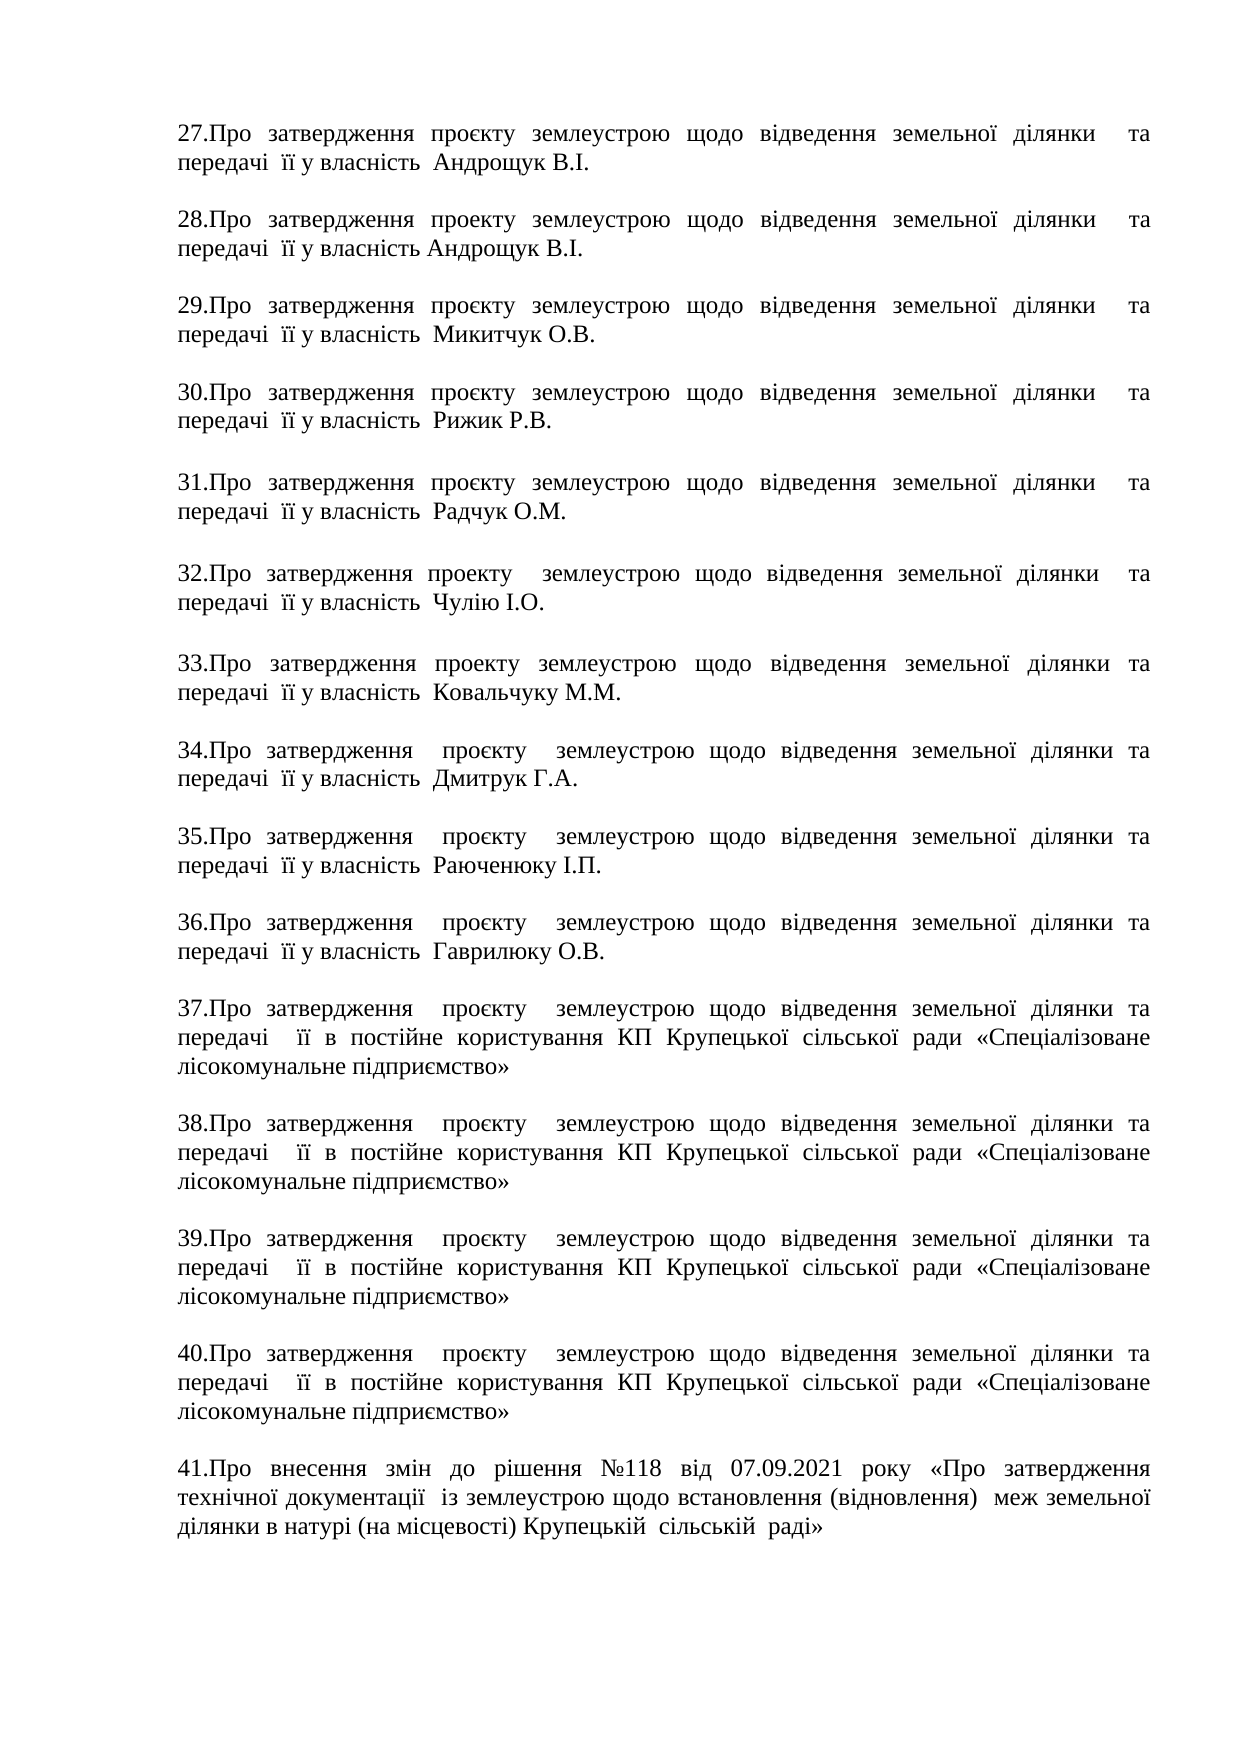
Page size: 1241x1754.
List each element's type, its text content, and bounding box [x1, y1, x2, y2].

text 39.Про затвердження проєкту землеустрою щодо відведення земельної ділянки та передачі її в постійне користування КП Крупецької сільської ради «Спеціалізоване лісокомунальне підприємство» [177, 1223, 1152, 1310]
text 40.Про затвердження проєкту землеустрою щодо відведення земельної ділянки та передачі її в постійне користування КП Крупецької сільської ради «Спеціалізоване лісокомунальне підприємство» [177, 1338, 1152, 1425]
text 34.Про затвердження проєкту землеустрою щодо відведення земельної ділянки та передачі її у власність Дмитрук Г.А. [177, 735, 1152, 792]
text 35.Про затвердження проєкту землеустрою щодо відведення земельної ділянки та передачі її у власність Раюченюку І.П. [177, 821, 1152, 878]
text 36.Про затвердження проєкту землеустрою щодо відведення земельної ділянки та передачі її у власність Гаврилюку О.В. [177, 907, 1152, 965]
text 30.Про затвердження проєкту землеустрою щодо відведення земельної ділянки та передачі її у власність Рижик Р.В. [177, 377, 1152, 434]
text 38.Про затвердження проєкту землеустрою щодо відведення земельної ділянки та передачі її в постійне користування КП Крупецької сільської ради «Спеціалізоване лісокомунальне підприємство» [177, 1108, 1152, 1195]
text 37.Про затвердження проєкту землеустрою щодо відведення земельної ділянки та передачі її в постійне користування КП Крупецької сільської ради «Спеціалізоване лісокомунальне підприємство» [177, 993, 1152, 1080]
text 28.Про затвердження проекту землеустрою щодо відведення земельної ділянки та передачі її у власність Андрощук В.І. [177, 204, 1152, 262]
text 32.Про затвердження проекту землеустрою щодо відведення земельної ділянки та передачі її у власність Чулію І.О. [177, 558, 1152, 615]
text 41.Про внесення змін до рішення №118 від 07.09.2021 року «Про затвердження технічної документації із землеустрою щодо встановлення (відновлення) меж земельної ділянки в натурі (на місцевості) Крупецькій сільській раді» [177, 1453, 1152, 1540]
text 27.Про затвердження проєкту землеустрою щодо відведення земельної ділянки та передачі її у власність Андрощук В.І. [177, 118, 1152, 176]
text 31.Про затвердження проєкту землеустрою щодо відведення земельної ділянки та передачі її у власність Радчук О.М. [177, 467, 1152, 525]
text 29.Про затвердження проєкту землеустрою щодо відведення земельної ділянки та передачі її у власність Микитчук О.В. [177, 291, 1152, 348]
text 33.Про затвердження проекту землеустрою щодо відведення земельної ділянки та передачі її у власність Ковальчуку М.М. [177, 648, 1152, 706]
